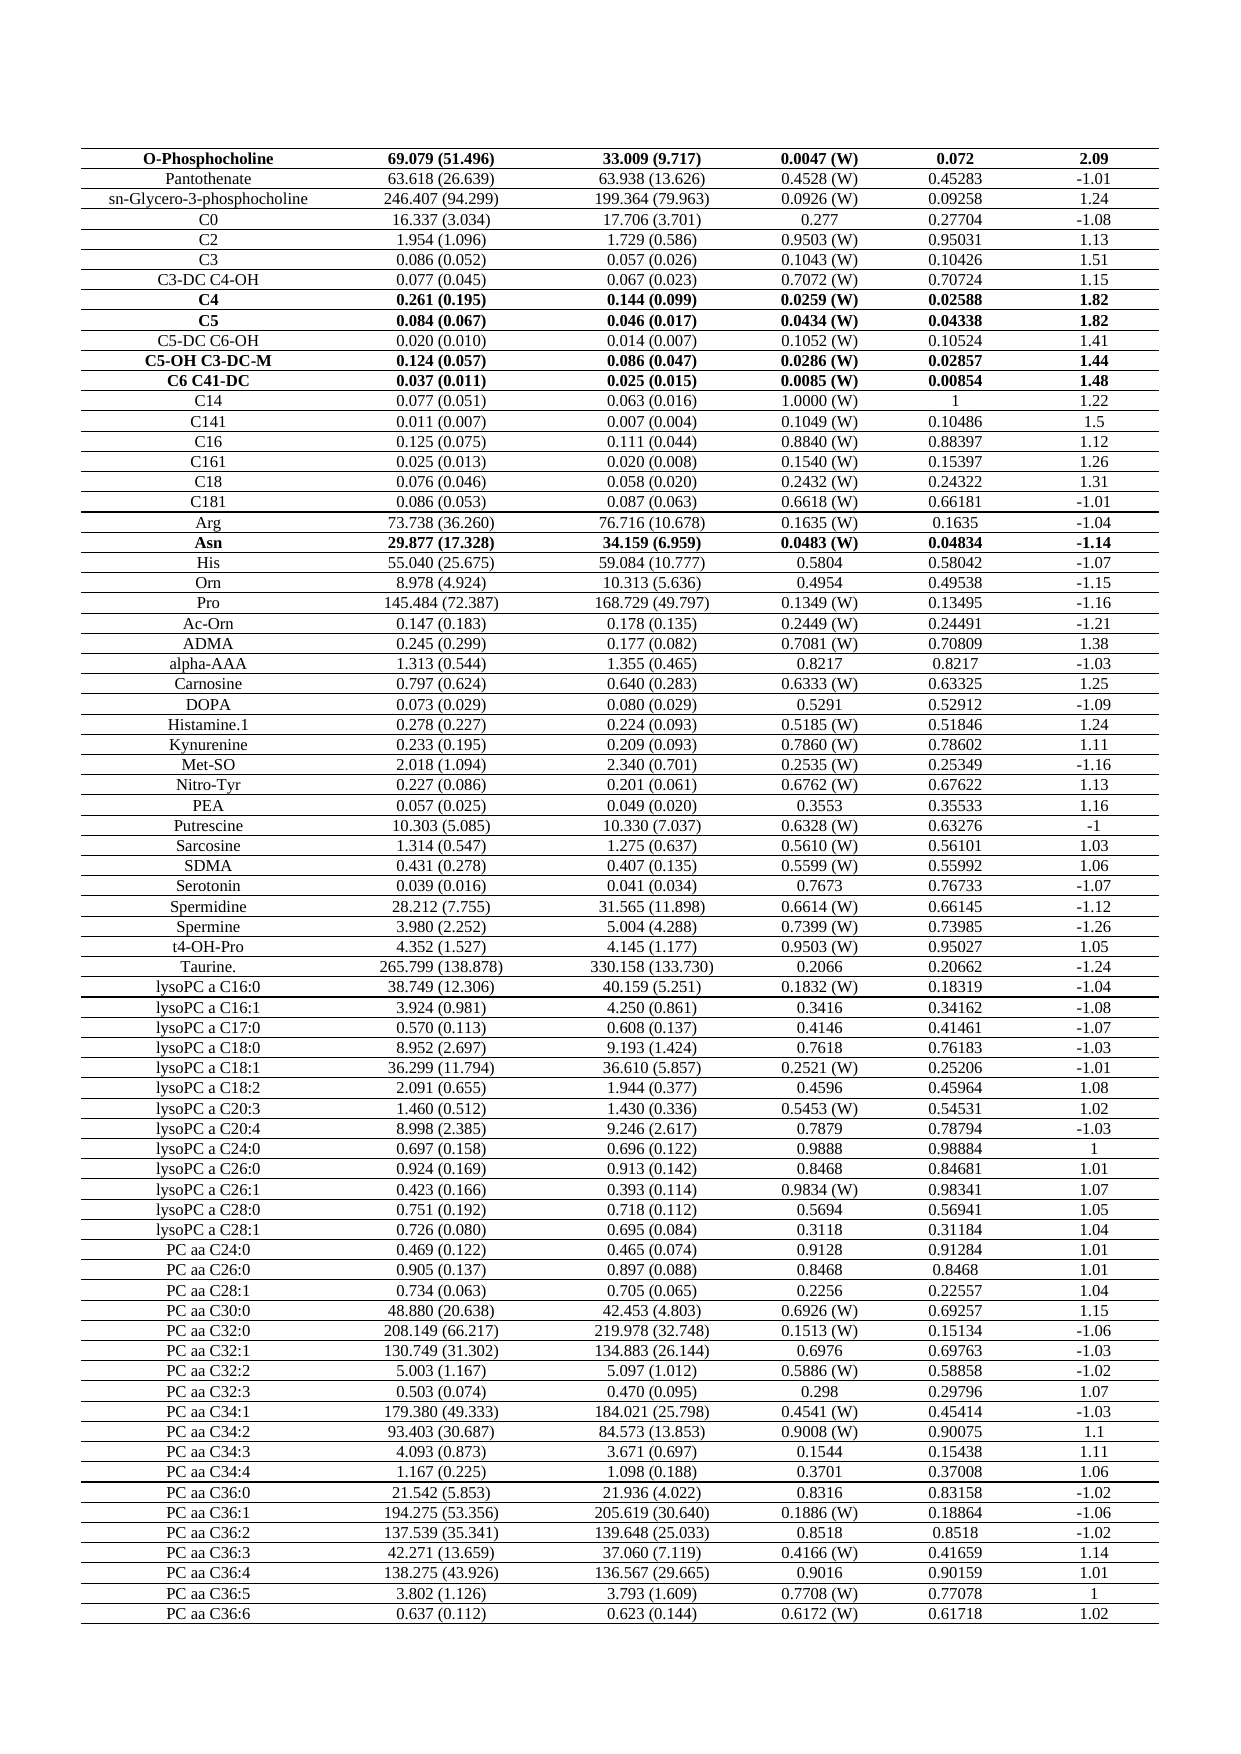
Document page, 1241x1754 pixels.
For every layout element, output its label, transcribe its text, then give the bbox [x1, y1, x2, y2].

table_cell 0.696 (0.122) [547, 1139, 757, 1158]
table_cell 0.063 (0.016) [547, 391, 757, 410]
table_cell Putrescine [81, 816, 335, 835]
table_cell 0.124 (0.057) [335, 351, 547, 370]
table_cell 0.2449 (W) [757, 614, 882, 633]
table_cell PC aa C36:6 [81, 1604, 335, 1623]
table_cell 1.430 (0.336) [547, 1099, 757, 1118]
table_cell lysoPC a C16:1 [81, 998, 335, 1017]
table_cell 0.5694 [757, 1200, 882, 1219]
table_cell 208.149 (66.217) [335, 1321, 547, 1340]
table_cell 0.6618 (W) [757, 492, 882, 511]
table_cell 0.8518 [882, 1523, 1028, 1542]
table_cell PC aa C34:4 [81, 1462, 335, 1481]
table_cell 138.275 (43.926) [335, 1563, 547, 1582]
table_cell 134.883 (26.144) [547, 1341, 757, 1360]
table_cell 0.20662 [882, 957, 1028, 976]
table_cell 0.057 (0.026) [547, 250, 757, 269]
table_cell 0.02857 [882, 351, 1028, 370]
table_cell lysoPC a C20:4 [81, 1119, 335, 1138]
table_cell C181 [81, 492, 335, 511]
table_cell 0.69257 [882, 1301, 1028, 1320]
table_cell 1.01 [1029, 1563, 1159, 1582]
table_cell 0.04834 [882, 533, 1028, 552]
table_cell Arg [81, 513, 335, 532]
table_cell -1.04 [1029, 977, 1159, 996]
table_cell PC aa C32:0 [81, 1321, 335, 1340]
table_cell Spermidine [81, 896, 335, 916]
table_cell 0.147 (0.183) [335, 614, 547, 633]
table_cell 1.0000 (W) [757, 391, 882, 410]
table_cell 0.111 (0.044) [547, 432, 757, 451]
table_cell -1.12 [1029, 896, 1159, 916]
table_cell 0.45964 [882, 1078, 1028, 1097]
table_cell 0.797 (0.624) [335, 674, 547, 693]
table_cell 0.8468 [757, 1260, 882, 1279]
table_cell 136.567 (29.665) [547, 1563, 757, 1582]
table_cell C3 [81, 250, 335, 269]
table_cell 0.067 (0.023) [547, 270, 757, 289]
table_cell 194.275 (53.356) [335, 1503, 547, 1522]
table_cell Nitro-Tyr [81, 775, 335, 794]
table_cell 0.913 (0.142) [547, 1159, 757, 1178]
table_cell 1.24 [1029, 189, 1159, 208]
table_cell PC aa C32:3 [81, 1381, 335, 1401]
table_cell 0.15397 [882, 452, 1028, 471]
table_cell 0.76183 [882, 1038, 1028, 1057]
table_cell 1.03 [1029, 836, 1159, 855]
table_cell 1.01 [1029, 1240, 1159, 1259]
table_cell 1.04 [1029, 1280, 1159, 1299]
table_cell C5-DC C6-OH [81, 331, 335, 350]
table_cell 8.998 (2.385) [335, 1119, 547, 1138]
table_cell 0.695 (0.084) [547, 1220, 757, 1239]
table_cell 1.314 (0.547) [335, 836, 547, 855]
table_cell 84.573 (13.853) [547, 1422, 757, 1441]
table_cell 42.453 (4.803) [547, 1301, 757, 1320]
table_cell 10.303 (5.085) [335, 816, 547, 835]
table_cell 0.18319 [882, 977, 1028, 996]
table_cell -1.04 [1029, 513, 1159, 532]
table_cell -1.02 [1029, 1483, 1159, 1502]
table_cell C18 [81, 472, 335, 491]
table_cell 0.0047 (W) [757, 149, 882, 168]
table_cell 0.70809 [882, 634, 1028, 653]
table_cell 0.125 (0.075) [335, 432, 547, 451]
table_cell 0.7879 [757, 1119, 882, 1138]
table_cell -1.09 [1029, 694, 1159, 713]
table_cell 0.95031 [882, 230, 1028, 249]
table_cell C0 [81, 209, 335, 228]
table_cell 0.020 (0.008) [547, 452, 757, 471]
table_cell 0.58858 [882, 1361, 1028, 1380]
table_cell 34.159 (6.959) [547, 533, 757, 552]
table_cell 0.201 (0.061) [547, 775, 757, 794]
table_cell C2 [81, 230, 335, 249]
table_cell 2.09 [1029, 149, 1159, 168]
table_cell 10.330 (7.037) [547, 816, 757, 835]
table_cell 0.640 (0.283) [547, 674, 757, 693]
table_cell 0.705 (0.065) [547, 1280, 757, 1299]
table_cell 0.1544 [757, 1442, 882, 1461]
table_cell 0.25206 [882, 1058, 1028, 1077]
table_cell 0.73985 [882, 917, 1028, 936]
table_cell 0.41461 [882, 1018, 1028, 1037]
table_cell C6 C41-DC [81, 371, 335, 390]
table_cell 1.25 [1029, 674, 1159, 693]
table_cell -1.03 [1029, 654, 1159, 673]
table_cell 0.718 (0.112) [547, 1200, 757, 1219]
table_cell 1.38 [1029, 634, 1159, 653]
table_cell 0.54531 [882, 1099, 1028, 1118]
table_cell 0.27704 [882, 209, 1028, 228]
table_cell PC aa C30:0 [81, 1301, 335, 1320]
table_cell 31.565 (11.898) [547, 896, 757, 916]
table_cell Carnosine [81, 674, 335, 693]
table_cell 0.95027 [882, 937, 1028, 956]
table_cell alpha-AAA [81, 654, 335, 673]
table_cell 265.799 (138.878) [335, 957, 547, 976]
table_cell lysoPC a C28:0 [81, 1200, 335, 1219]
table_cell 0.18864 [882, 1503, 1028, 1522]
table_cell 0.245 (0.299) [335, 634, 547, 653]
table_cell 1.48 [1029, 371, 1159, 390]
table_cell 0.6333 (W) [757, 674, 882, 693]
table_cell 0.6926 (W) [757, 1301, 882, 1320]
table_cell 0.1832 (W) [757, 977, 882, 996]
table_cell His [81, 553, 335, 572]
table_cell 1.41 [1029, 331, 1159, 350]
table_cell 0.56941 [882, 1200, 1028, 1219]
table_cell C16 [81, 432, 335, 451]
table_cell 0.63276 [882, 816, 1028, 835]
table_cell 1.07 [1029, 1381, 1159, 1401]
table_cell 1.1 [1029, 1422, 1159, 1441]
table_cell 0.077 (0.051) [335, 391, 547, 410]
table_cell 0.5185 (W) [757, 715, 882, 734]
table_cell 0.66181 [882, 492, 1028, 511]
table_cell 0.2256 [757, 1280, 882, 1299]
table_cell 0.039 (0.016) [335, 876, 547, 895]
table_cell t4-OH-Pro [81, 937, 335, 956]
table_cell 8.978 (4.924) [335, 573, 547, 592]
table_cell 0.0926 (W) [757, 189, 882, 208]
table_cell lysoPC a C18:2 [81, 1078, 335, 1097]
table_cell 0.3118 [757, 1220, 882, 1239]
table_cell 246.407 (94.299) [335, 189, 547, 208]
table_cell 168.729 (49.797) [547, 593, 757, 612]
table_cell -1.08 [1029, 998, 1159, 1017]
table_cell 0.77078 [882, 1584, 1028, 1603]
table_cell 0.086 (0.053) [335, 492, 547, 511]
table_cell 1.355 (0.465) [547, 654, 757, 673]
table_cell 3.802 (1.126) [335, 1584, 547, 1603]
table_cell 5.097 (1.012) [547, 1361, 757, 1380]
table_cell 59.084 (10.777) [547, 553, 757, 572]
table_cell 0.407 (0.135) [547, 856, 757, 875]
table_cell 0.924 (0.169) [335, 1159, 547, 1178]
table_cell -1 [1029, 816, 1159, 835]
table_cell 0.431 (0.278) [335, 856, 547, 875]
table_cell 0.98884 [882, 1139, 1028, 1158]
table_cell 1.02 [1029, 1604, 1159, 1623]
table_cell 0.1635 [882, 513, 1028, 532]
table_cell 1.11 [1029, 1442, 1159, 1461]
table_cell -1.02 [1029, 1523, 1159, 1542]
table_cell 0.13495 [882, 593, 1028, 612]
table_cell sn-Glycero-3-phosphocholine [81, 189, 335, 208]
table_cell 0.88397 [882, 432, 1028, 451]
table_cell 0.55992 [882, 856, 1028, 875]
table_cell 10.313 (5.636) [547, 573, 757, 592]
table_cell 0.7072 (W) [757, 270, 882, 289]
table_cell 1.06 [1029, 856, 1159, 875]
table_cell 0.1540 (W) [757, 452, 882, 471]
table_cell 0.423 (0.166) [335, 1179, 547, 1198]
table_cell 2.340 (0.701) [547, 755, 757, 774]
table_cell 8.952 (2.697) [335, 1038, 547, 1057]
table_cell 0.025 (0.015) [547, 371, 757, 390]
table_cell 0.470 (0.095) [547, 1381, 757, 1401]
table_cell lysoPC a C26:1 [81, 1179, 335, 1198]
table_cell 5.004 (4.288) [547, 917, 757, 936]
table_cell 0.037 (0.011) [335, 371, 547, 390]
table_cell 33.009 (9.717) [547, 149, 757, 168]
table_cell 0.04338 [882, 310, 1028, 329]
table_cell 0.5610 (W) [757, 836, 882, 855]
table_cell 0.66145 [882, 896, 1028, 916]
table_cell 0.177 (0.082) [547, 634, 757, 653]
table_cell 0.9503 (W) [757, 230, 882, 249]
table_cell 0.1635 (W) [757, 513, 882, 532]
table_cell 145.484 (72.387) [335, 593, 547, 612]
table_cell 0.22557 [882, 1280, 1028, 1299]
table_cell 0.0483 (W) [757, 533, 882, 552]
table_cell PC aa C24:0 [81, 1240, 335, 1259]
table_cell -1.06 [1029, 1503, 1159, 1522]
table_cell 0.4596 [757, 1078, 882, 1097]
table_cell 219.978 (32.748) [547, 1321, 757, 1340]
table_cell -1.07 [1029, 876, 1159, 895]
table_cell 0.277 [757, 209, 882, 228]
table_cell 0.24491 [882, 614, 1028, 633]
table_cell 0.4146 [757, 1018, 882, 1037]
table_cell PC aa C36:0 [81, 1483, 335, 1502]
table_cell lysoPC a C16:0 [81, 977, 335, 996]
table_cell 37.060 (7.119) [547, 1543, 757, 1562]
table_cell 9.193 (1.424) [547, 1038, 757, 1057]
table_cell 93.403 (30.687) [335, 1422, 547, 1441]
table_cell ADMA [81, 634, 335, 653]
table_cell -1.08 [1029, 209, 1159, 228]
table_cell lysoPC a C18:1 [81, 1058, 335, 1077]
table_cell 0.086 (0.052) [335, 250, 547, 269]
table_cell -1.03 [1029, 1341, 1159, 1360]
table_cell 1.167 (0.225) [335, 1462, 547, 1481]
table_cell 55.040 (25.675) [335, 553, 547, 572]
table_cell 0.734 (0.063) [335, 1280, 547, 1299]
table_cell 0.011 (0.007) [335, 411, 547, 431]
table_cell 0.086 (0.047) [547, 351, 757, 370]
table_cell Kynurenine [81, 735, 335, 754]
table_cell 1.729 (0.586) [547, 230, 757, 249]
table_cell 2.091 (0.655) [335, 1078, 547, 1097]
table_cell -1.01 [1029, 492, 1159, 511]
table_cell 0.6172 (W) [757, 1604, 882, 1623]
table_cell 0.084 (0.067) [335, 310, 547, 329]
table_cell 0.45283 [882, 169, 1028, 188]
table_cell 0.41659 [882, 1543, 1028, 1562]
table_cell 0.9016 [757, 1563, 882, 1582]
table_cell 1.313 (0.544) [335, 654, 547, 673]
table_cell 1.82 [1029, 290, 1159, 309]
table_cell 40.159 (5.251) [547, 977, 757, 996]
table_cell 1.08 [1029, 1078, 1159, 1097]
table_cell -1.03 [1029, 1402, 1159, 1421]
table_cell 0.9008 (W) [757, 1422, 882, 1441]
table_cell 0.6614 (W) [757, 896, 882, 916]
table_cell 1.22 [1029, 391, 1159, 410]
table_cell Ac-Orn [81, 614, 335, 633]
table_cell -1.02 [1029, 1361, 1159, 1380]
table_cell 0.897 (0.088) [547, 1260, 757, 1279]
table_cell PEA [81, 795, 335, 814]
table_cell C5-OH C3-DC-M [81, 351, 335, 370]
table_cell PC aa C34:3 [81, 1442, 335, 1461]
table_cell 0.52912 [882, 694, 1028, 713]
table_cell PC aa C36:4 [81, 1563, 335, 1582]
table_cell -1.15 [1029, 573, 1159, 592]
table_cell Met-SO [81, 755, 335, 774]
table_cell 0.02588 [882, 290, 1028, 309]
table_cell 0.7860 (W) [757, 735, 882, 754]
table_cell 0.4166 (W) [757, 1543, 882, 1562]
table_cell 0.78602 [882, 735, 1028, 754]
table_cell 0.046 (0.017) [547, 310, 757, 329]
table_cell 0.623 (0.144) [547, 1604, 757, 1623]
table_cell 0.076 (0.046) [335, 472, 547, 491]
table_cell -1.03 [1029, 1119, 1159, 1138]
table_cell 0.6976 [757, 1341, 882, 1360]
table_cell 0.178 (0.135) [547, 614, 757, 633]
table_cell C141 [81, 411, 335, 431]
table_cell 1.05 [1029, 937, 1159, 956]
table_cell 0.29796 [882, 1381, 1028, 1401]
table_cell 1.15 [1029, 270, 1159, 289]
table_cell 0.298 [757, 1381, 882, 1401]
table_cell 0.007 (0.004) [547, 411, 757, 431]
table_cell PC aa C26:0 [81, 1260, 335, 1279]
table_cell 179.380 (49.333) [335, 1402, 547, 1421]
table_cell 73.738 (36.260) [335, 513, 547, 532]
table_cell C5 [81, 310, 335, 329]
table_cell 1.13 [1029, 230, 1159, 249]
table_cell 63.618 (26.639) [335, 169, 547, 188]
table_cell 17.706 (3.701) [547, 209, 757, 228]
table_cell 0.8468 [882, 1260, 1028, 1279]
table_cell 0.1049 (W) [757, 411, 882, 431]
table_cell PC aa C36:3 [81, 1543, 335, 1562]
table_cell 0.025 (0.013) [335, 452, 547, 471]
table_cell 0.0085 (W) [757, 371, 882, 390]
table_cell 36.610 (5.857) [547, 1058, 757, 1077]
table_cell 0.8468 [757, 1159, 882, 1178]
table_cell 1.82 [1029, 310, 1159, 329]
table_cell 28.212 (7.755) [335, 896, 547, 916]
table_cell 0.90159 [882, 1563, 1028, 1582]
table_cell 1 [1029, 1584, 1159, 1603]
table_cell -1.24 [1029, 957, 1159, 976]
table_cell 0.8518 [757, 1523, 882, 1542]
table_cell 0.087 (0.063) [547, 492, 757, 511]
table_cell 0.3701 [757, 1462, 882, 1481]
table_cell 0.1886 (W) [757, 1503, 882, 1522]
table_cell 0.4528 (W) [757, 169, 882, 188]
table_cell 0.224 (0.093) [547, 715, 757, 734]
table_cell 0.905 (0.137) [335, 1260, 547, 1279]
table_cell Pro [81, 593, 335, 612]
table_cell 0.24322 [882, 472, 1028, 491]
table_cell 0.0434 (W) [757, 310, 882, 329]
table_cell Sarcosine [81, 836, 335, 855]
table_cell 0.76733 [882, 876, 1028, 895]
table_cell 0.1052 (W) [757, 331, 882, 350]
table_cell PC aa C36:2 [81, 1523, 335, 1542]
table_cell 0.503 (0.074) [335, 1381, 547, 1401]
table_cell 0.0259 (W) [757, 290, 882, 309]
table_cell 0.09258 [882, 189, 1028, 208]
table_cell 0.8217 [882, 654, 1028, 673]
table_cell 1.16 [1029, 795, 1159, 814]
table_cell 0.10426 [882, 250, 1028, 269]
table_cell 1.44 [1029, 351, 1159, 370]
table_cell O-Phosphocholine [81, 149, 335, 168]
table_cell 1.11 [1029, 735, 1159, 754]
table_cell 3.924 (0.981) [335, 998, 547, 1017]
table_cell PC aa C34:1 [81, 1402, 335, 1421]
table_cell -1.03 [1029, 1038, 1159, 1057]
table_cell 0.2535 (W) [757, 755, 882, 774]
table_cell 1.06 [1029, 1462, 1159, 1481]
table_cell 0.570 (0.113) [335, 1018, 547, 1037]
table_cell 0.1513 (W) [757, 1321, 882, 1340]
table_cell 0.608 (0.137) [547, 1018, 757, 1037]
table_cell 0.697 (0.158) [335, 1139, 547, 1158]
table_cell 130.749 (31.302) [335, 1341, 547, 1360]
table_cell 0.057 (0.025) [335, 795, 547, 814]
table_cell 1.275 (0.637) [547, 836, 757, 855]
table_cell 0.9128 [757, 1240, 882, 1259]
table_cell 0.15134 [882, 1321, 1028, 1340]
table_cell 69.079 (51.496) [335, 149, 547, 168]
table_cell 0.98341 [882, 1179, 1028, 1198]
table_cell 1.15 [1029, 1301, 1159, 1320]
table_cell 0.84681 [882, 1159, 1028, 1178]
table_cell 0.465 (0.074) [547, 1240, 757, 1259]
table_cell Histamine.1 [81, 715, 335, 734]
table_cell 0.7618 [757, 1038, 882, 1057]
table_cell Asn [81, 533, 335, 552]
table_cell 1.12 [1029, 432, 1159, 451]
table_cell PC aa C34:2 [81, 1422, 335, 1441]
table_cell 0.2521 (W) [757, 1058, 882, 1077]
table_cell 0.5453 (W) [757, 1099, 882, 1118]
table_cell 0.261 (0.195) [335, 290, 547, 309]
table_cell -1.21 [1029, 614, 1159, 633]
table_cell 1.02 [1029, 1099, 1159, 1118]
table_cell 1.04 [1029, 1220, 1159, 1239]
table_cell -1.16 [1029, 755, 1159, 774]
table_cell 0.9888 [757, 1139, 882, 1158]
table_cell 63.938 (13.626) [547, 169, 757, 188]
table_cell 0.8217 [757, 654, 882, 673]
table_cell 29.877 (17.328) [335, 533, 547, 552]
table_cell 48.880 (20.638) [335, 1301, 547, 1320]
table_cell 1 [1029, 1139, 1159, 1158]
table_cell 0.077 (0.045) [335, 270, 547, 289]
table_cell 0.78794 [882, 1119, 1028, 1138]
table_cell 0.63325 [882, 674, 1028, 693]
table_cell 0.83158 [882, 1483, 1028, 1502]
table_cell 205.619 (30.640) [547, 1503, 757, 1522]
table_cell 0.014 (0.007) [547, 331, 757, 350]
table_cell 0.393 (0.114) [547, 1179, 757, 1198]
table_cell 5.003 (1.167) [335, 1361, 547, 1380]
table_cell 0.049 (0.020) [547, 795, 757, 814]
table_cell 21.542 (5.853) [335, 1483, 547, 1502]
table_cell -1.07 [1029, 553, 1159, 572]
table_cell Spermine [81, 917, 335, 936]
table_cell 0.6328 (W) [757, 816, 882, 835]
table_cell 4.093 (0.873) [335, 1442, 547, 1461]
table_cell 139.648 (25.033) [547, 1523, 757, 1542]
table_cell 0.10486 [882, 411, 1028, 431]
table_cell C14 [81, 391, 335, 410]
table_cell 0.37008 [882, 1462, 1028, 1481]
table_cell PC aa C36:5 [81, 1584, 335, 1603]
table_cell 0.10524 [882, 331, 1028, 350]
table_cell 3.980 (2.252) [335, 917, 547, 936]
table_cell 0.34162 [882, 998, 1028, 1017]
table_cell 0.61718 [882, 1604, 1028, 1623]
table_cell 0.9834 (W) [757, 1179, 882, 1198]
table_cell 0.0286 (W) [757, 351, 882, 370]
table_cell 0.5886 (W) [757, 1361, 882, 1380]
table_cell lysoPC a C28:1 [81, 1220, 335, 1239]
table_cell 0.6762 (W) [757, 775, 882, 794]
table_cell lysoPC a C26:0 [81, 1159, 335, 1178]
table_cell 2.018 (1.094) [335, 755, 547, 774]
table_cell 0.9503 (W) [757, 937, 882, 956]
table_cell 1.944 (0.377) [547, 1078, 757, 1097]
table_cell 0.469 (0.122) [335, 1240, 547, 1259]
table_cell PC aa C28:1 [81, 1280, 335, 1299]
table_cell 0.7673 [757, 876, 882, 895]
table_cell 0.69763 [882, 1341, 1028, 1360]
table_cell 3.793 (1.609) [547, 1584, 757, 1603]
table_cell 0.7399 (W) [757, 917, 882, 936]
table_cell 0.91284 [882, 1240, 1028, 1259]
table_cell 0.1349 (W) [757, 593, 882, 612]
table_cell 0.726 (0.080) [335, 1220, 547, 1239]
table_cell 0.5291 [757, 694, 882, 713]
table_cell 0.278 (0.227) [335, 715, 547, 734]
table_cell 0.8316 [757, 1483, 882, 1502]
table_cell 0.7708 (W) [757, 1584, 882, 1603]
table_cell -1.07 [1029, 1018, 1159, 1037]
table_cell 1.24 [1029, 715, 1159, 734]
table_cell PC aa C32:2 [81, 1361, 335, 1380]
table_cell 3.671 (0.697) [547, 1442, 757, 1461]
table_cell 0.45414 [882, 1402, 1028, 1421]
table_cell 1.954 (1.096) [335, 230, 547, 249]
table_cell 76.716 (10.678) [547, 513, 757, 532]
table_cell 0.70724 [882, 270, 1028, 289]
table_cell 0.4954 [757, 573, 882, 592]
table_cell 0.00854 [882, 371, 1028, 390]
table_cell 0.080 (0.029) [547, 694, 757, 713]
table_cell 0.7081 (W) [757, 634, 882, 653]
table_cell 1.460 (0.512) [335, 1099, 547, 1118]
table_cell Pantothenate [81, 169, 335, 188]
table_cell 1.098 (0.188) [547, 1462, 757, 1481]
table_cell 42.271 (13.659) [335, 1543, 547, 1562]
table_cell 0.51846 [882, 715, 1028, 734]
table_cell 0.058 (0.020) [547, 472, 757, 491]
table_cell 1.26 [1029, 452, 1159, 471]
table_cell 0.020 (0.010) [335, 331, 547, 350]
table_cell 184.021 (25.798) [547, 1402, 757, 1421]
table_cell 38.749 (12.306) [335, 977, 547, 996]
table_cell -1.01 [1029, 169, 1159, 188]
table_cell 0.751 (0.192) [335, 1200, 547, 1219]
table_cell -1.14 [1029, 533, 1159, 552]
table_cell 0.041 (0.034) [547, 876, 757, 895]
table_cell 0.072 [882, 149, 1028, 168]
table_cell 1.51 [1029, 250, 1159, 269]
table_cell 0.8840 (W) [757, 432, 882, 451]
table_cell 1 [882, 391, 1028, 410]
table_cell 0.2432 (W) [757, 472, 882, 491]
table_cell Orn [81, 573, 335, 592]
table_cell 0.31184 [882, 1220, 1028, 1239]
table_cell Taurine. [81, 957, 335, 976]
table_cell 0.4541 (W) [757, 1402, 882, 1421]
table_cell -1.06 [1029, 1321, 1159, 1340]
table_cell 0.56101 [882, 836, 1028, 855]
table_cell 9.246 (2.617) [547, 1119, 757, 1138]
table_cell 36.299 (11.794) [335, 1058, 547, 1077]
table_cell C4 [81, 290, 335, 309]
table_cell 0.637 (0.112) [335, 1604, 547, 1623]
table_cell 0.49538 [882, 573, 1028, 592]
table_cell PC aa C32:1 [81, 1341, 335, 1360]
table_cell 0.90075 [882, 1422, 1028, 1441]
table_cell 1.5 [1029, 411, 1159, 431]
table_cell 0.5804 [757, 553, 882, 572]
table_cell 16.337 (3.034) [335, 209, 547, 228]
table_cell 4.250 (0.861) [547, 998, 757, 1017]
table_cell 0.227 (0.086) [335, 775, 547, 794]
table_cell 0.1043 (W) [757, 250, 882, 269]
table_cell 0.073 (0.029) [335, 694, 547, 713]
table_cell 0.3416 [757, 998, 882, 1017]
table_cell -1.01 [1029, 1058, 1159, 1077]
table_cell 0.25349 [882, 755, 1028, 774]
table_cell 0.5599 (W) [757, 856, 882, 875]
table_cell 1.31 [1029, 472, 1159, 491]
table_cell 0.67622 [882, 775, 1028, 794]
table_cell 0.35533 [882, 795, 1028, 814]
table_cell 1.05 [1029, 1200, 1159, 1219]
table_cell 330.158 (133.730) [547, 957, 757, 976]
table_cell lysoPC a C20:3 [81, 1099, 335, 1118]
table_cell 1.07 [1029, 1179, 1159, 1198]
table_cell 4.145 (1.177) [547, 937, 757, 956]
table_cell 199.364 (79.963) [547, 189, 757, 208]
table_cell 0.209 (0.093) [547, 735, 757, 754]
table_cell 0.2066 [757, 957, 882, 976]
table_cell C161 [81, 452, 335, 471]
table_cell 137.539 (35.341) [335, 1523, 547, 1542]
table_cell SDMA [81, 856, 335, 875]
table_cell PC aa C36:1 [81, 1503, 335, 1522]
table_cell 0.233 (0.195) [335, 735, 547, 754]
table_cell -1.16 [1029, 593, 1159, 612]
table_cell lysoPC a C17:0 [81, 1018, 335, 1037]
table_cell -1.26 [1029, 917, 1159, 936]
table_cell DOPA [81, 694, 335, 713]
table_cell 1.01 [1029, 1260, 1159, 1279]
table_cell 1.13 [1029, 775, 1159, 794]
table_cell 21.936 (4.022) [547, 1483, 757, 1502]
table_cell 0.144 (0.099) [547, 290, 757, 309]
table_cell 0.3553 [757, 795, 882, 814]
table_cell Serotonin [81, 876, 335, 895]
table_cell 0.58042 [882, 553, 1028, 572]
table_cell lysoPC a C18:0 [81, 1038, 335, 1057]
table_cell lysoPC a C24:0 [81, 1139, 335, 1158]
table_cell 1.01 [1029, 1159, 1159, 1178]
table_cell 4.352 (1.527) [335, 937, 547, 956]
table_cell 0.15438 [882, 1442, 1028, 1461]
table_cell 1.14 [1029, 1543, 1159, 1562]
table_cell C3-DC C4-OH [81, 270, 335, 289]
